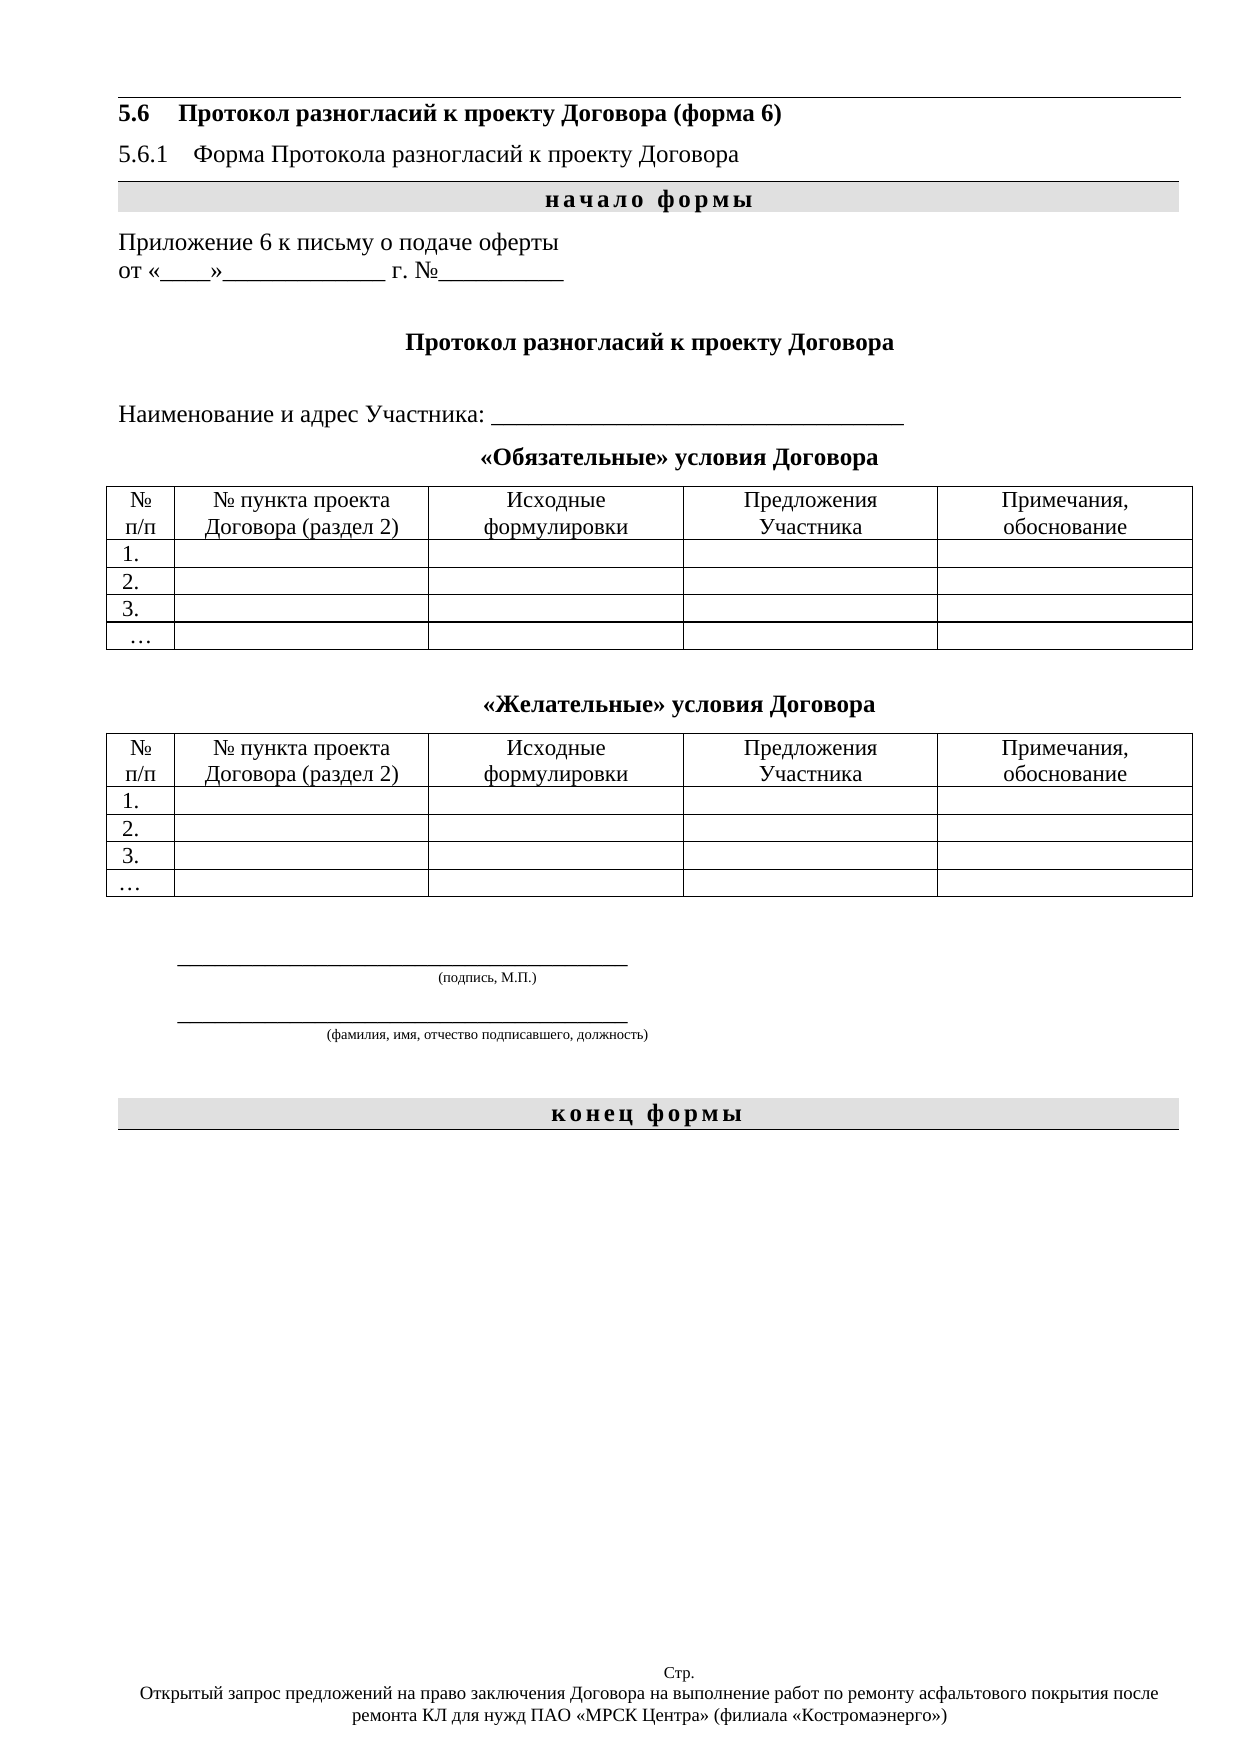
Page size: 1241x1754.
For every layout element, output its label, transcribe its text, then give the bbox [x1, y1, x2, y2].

text Приложение 6 к письму о подаче оферты от «____»_____________ г. №__________ [118, 227, 1181, 284]
table_cell [938, 623, 1192, 649]
table_cell [429, 623, 683, 649]
table_cell [107, 842, 174, 868]
subtitle Протокол разногласий к проекту Договора (форма 6) [118, 98, 1181, 127]
table_cell [175, 540, 428, 567]
table_header Примечания, обоснование [938, 487, 1192, 539]
table_cell [684, 623, 937, 649]
table_cell [684, 595, 937, 621]
table_cell [175, 870, 428, 896]
table_cell [938, 842, 1192, 868]
table_cell [175, 623, 428, 649]
table_cell [938, 815, 1192, 841]
table_cell [684, 870, 937, 896]
table_cell [107, 568, 174, 594]
table_cell … [107, 870, 174, 896]
table_cell [429, 815, 683, 841]
table_cell [175, 595, 428, 621]
text ____________________________________ [118, 940, 1181, 969]
text начало формы [118, 182, 1179, 212]
table_cell [938, 595, 1192, 621]
table_cell [107, 540, 174, 567]
table_cell [429, 568, 683, 594]
text (подпись, М.П.) [118, 969, 797, 997]
table_cell [429, 787, 683, 814]
table_cell [938, 568, 1192, 594]
subtitle Форма Протокола разногласий к проекту Договора [118, 139, 1181, 168]
table_cell [684, 787, 937, 814]
table_cell [107, 595, 174, 621]
table_cell [684, 568, 937, 594]
text Наименование и адрес Участника: _________________________________ [118, 399, 1181, 428]
table_header Предложения Участника [684, 487, 937, 539]
table_cell … [107, 623, 174, 649]
table_header № п/п [107, 734, 174, 786]
table_header № пункта проекта Договора (раздел 2) [175, 734, 428, 786]
text ____________________________________ [118, 997, 1181, 1026]
table_header № п/п [107, 487, 174, 539]
table_cell [429, 870, 683, 896]
table_cell [938, 540, 1192, 567]
table_cell [175, 842, 428, 868]
table_cell [938, 787, 1192, 814]
table_header Предложения Участника [684, 734, 937, 786]
table_header Примечания, обоснование [938, 734, 1192, 786]
table_cell [429, 540, 683, 567]
table_header Исходные формулировки [429, 487, 683, 539]
table_cell [175, 787, 428, 814]
table_cell [429, 595, 683, 621]
table_header Исходные формулировки [429, 734, 683, 786]
table_cell [684, 540, 937, 567]
text Протокол разногласий к проекту Договора [118, 327, 1181, 356]
table_cell [107, 787, 174, 814]
table_cell [175, 815, 428, 841]
table_cell [938, 870, 1192, 896]
text «Желательные» условия Договора [118, 689, 1181, 718]
table_header № пункта проекта Договора (раздел 2) [175, 487, 428, 539]
text (фамилия, имя, отчество подписавшего, должность) [118, 1026, 797, 1055]
table_cell [107, 815, 174, 841]
text «Обязательные» условия Договора [118, 442, 1181, 471]
table_cell [684, 815, 937, 841]
table_cell [175, 568, 428, 594]
text конец формы [118, 1098, 1179, 1129]
table_cell [684, 842, 937, 868]
table_cell [429, 842, 683, 868]
